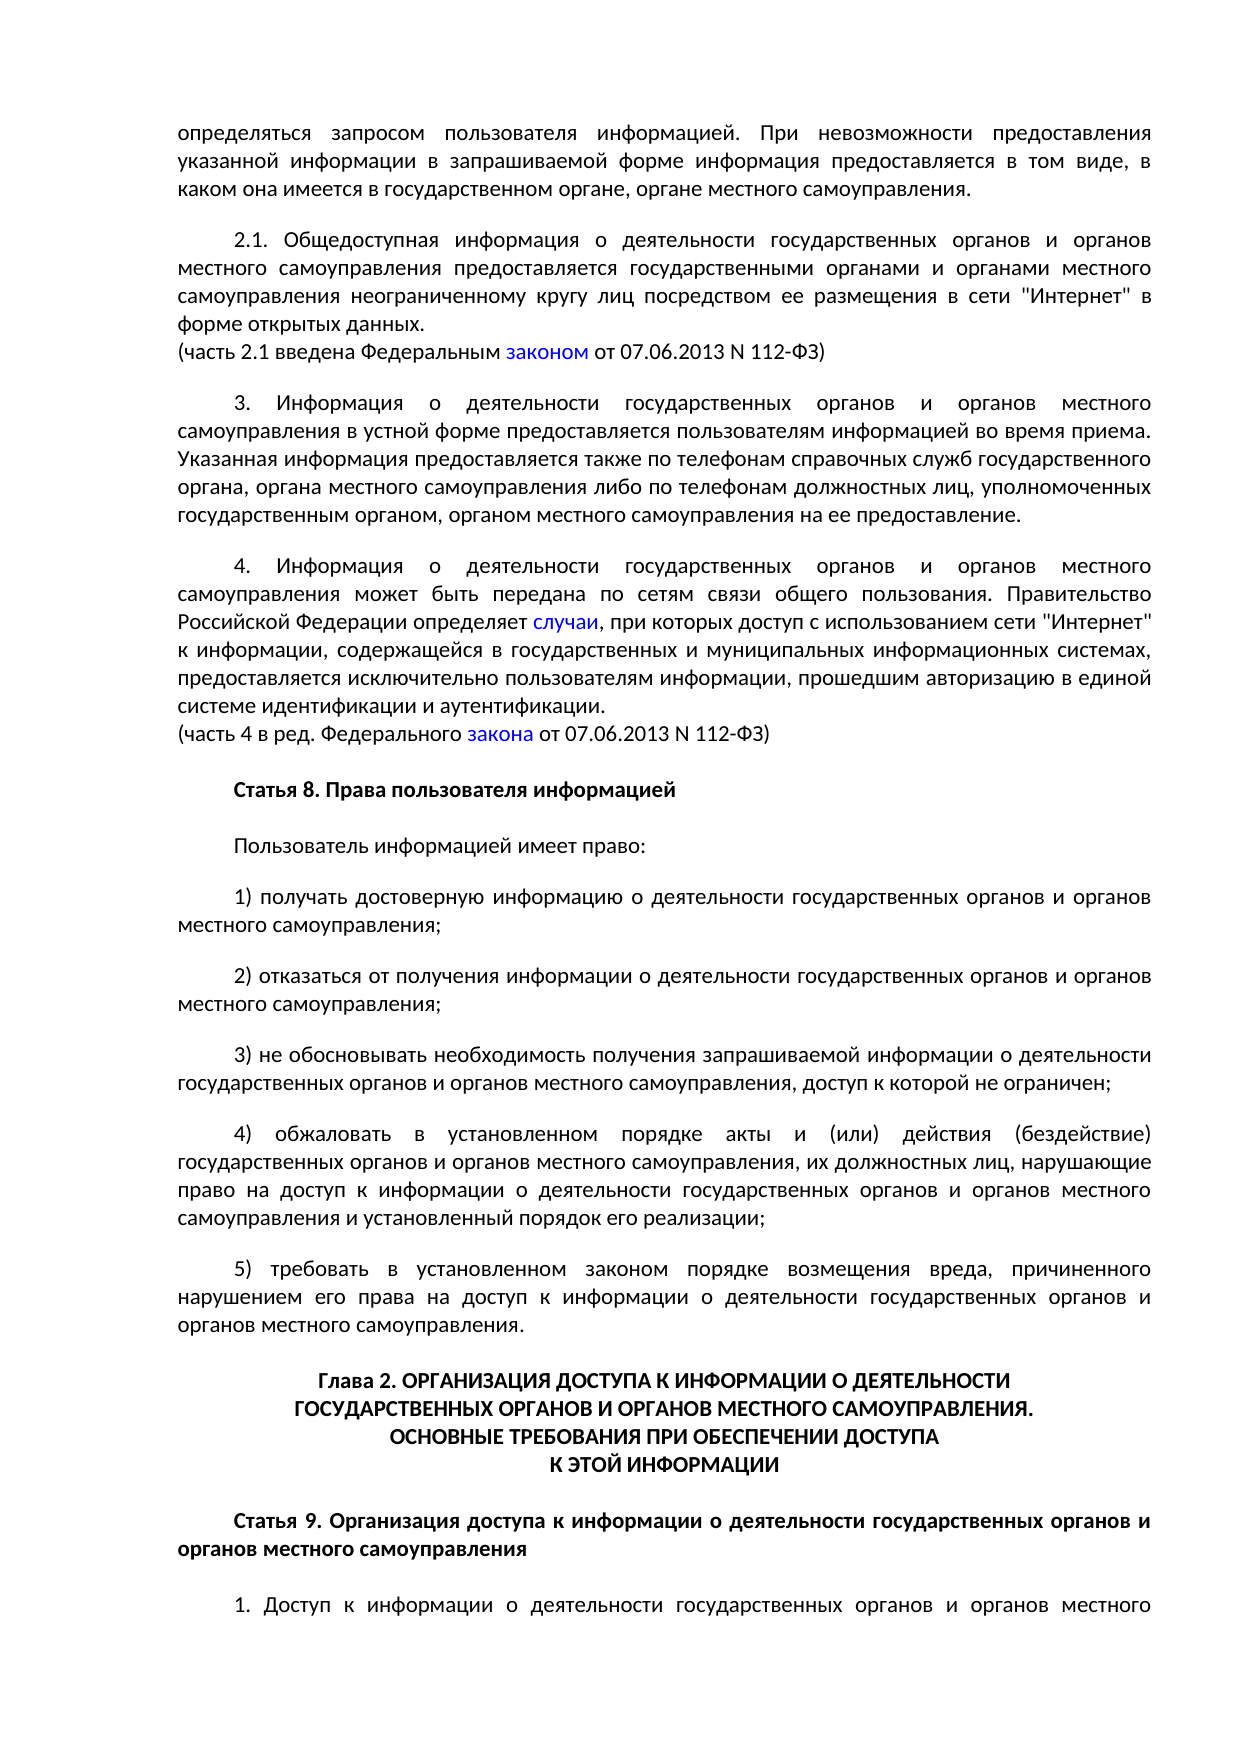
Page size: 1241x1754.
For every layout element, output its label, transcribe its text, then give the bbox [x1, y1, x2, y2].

text (часть 2.1 введена Федеральным законом от 07.06.2013 N 112-ФЗ) [177, 337, 1152, 365]
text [177, 118, 1152, 202]
text 3. Информация о деятельности государственных органов и органов местного самоуправления в устной форме предоставляется пользователям информацией во время приема. Указанная информация предоставляется также по телефонам справочных служб государственного органа, органа местного самоуправления либо по телефонам должностных лиц, уполномоченных государственным органом, органом местного самоуправления на ее предоставление. [177, 388, 1152, 528]
text 2.1. Общедоступная информация о деятельности государственных органов и органов местного самоуправления предоставляется государственными органами и органами местного самоуправления неограниченному кругу лиц посредством ее размещения в сети "Интернет" в форме открытых данных. [177, 225, 1152, 337]
text 1) получать достоверную информацию о деятельности государственных органов и органов местного самоуправления; [177, 882, 1152, 938]
title Статья 9. Организация доступа к информации о деятельности государственных органов и органов местного самоуправления [177, 1506, 1152, 1562]
title ГОСУДАРСТВЕННЫХ ОРГАНОВ И ОРГАНОВ МЕСТНОГО САМОУПРАВЛЕНИЯ. [177, 1394, 1152, 1422]
text 2) отказаться от получения информации о деятельности государственных органов и органов местного самоуправления; [177, 961, 1152, 1017]
text 4. Информация о деятельности государственных органов и органов местного самоуправления может быть передана по сетям связи общего пользования. Правительство Российской Федерации определяет случаи, при которых доступ с использованием сети "Интернет" к информации, содержащейся в государственных и муниципальных информационных системах, предоставляется исключительно пользователям информации, прошедшим авторизацию в единой системе идентификации и аутентификации. [177, 551, 1152, 719]
title Статья 8. Права пользователя информацией [177, 775, 1152, 803]
text (часть 4 в ред. Федерального закона от 07.06.2013 N 112-ФЗ) [177, 719, 1152, 747]
text 5) требовать в установленном законом порядке возмещения вреда, причиненного нарушением его права на доступ к информации о деятельности государственных органов и органов местного самоуправления. [177, 1254, 1152, 1338]
title ОСНОВНЫЕ ТРЕБОВАНИЯ ПРИ ОБЕСПЕЧЕНИИ ДОСТУПА [177, 1422, 1152, 1450]
title К ЭТОЙ ИНФОРМАЦИИ [177, 1450, 1152, 1478]
text 4) обжаловать в установленном порядке акты и (или) действия (бездействие) государственных органов и органов местного самоуправления, их должностных лиц, нарушающие право на доступ к информации о деятельности государственных органов и органов местного самоуправления и установленный порядок его реализации; [177, 1119, 1152, 1231]
text 3) не обосновывать необходимость получения запрашиваемой информации о деятельности государственных органов и органов местного самоуправления, доступ к которой не ограничен; [177, 1040, 1152, 1096]
text Пользователь информацией имеет право: [177, 831, 1152, 859]
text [177, 1590, 1152, 1618]
title Глава 2. ОРГАНИЗАЦИЯ ДОСТУПА К ИНФОРМАЦИИ О ДЕЯТЕЛЬНОСТИ [177, 1366, 1152, 1394]
